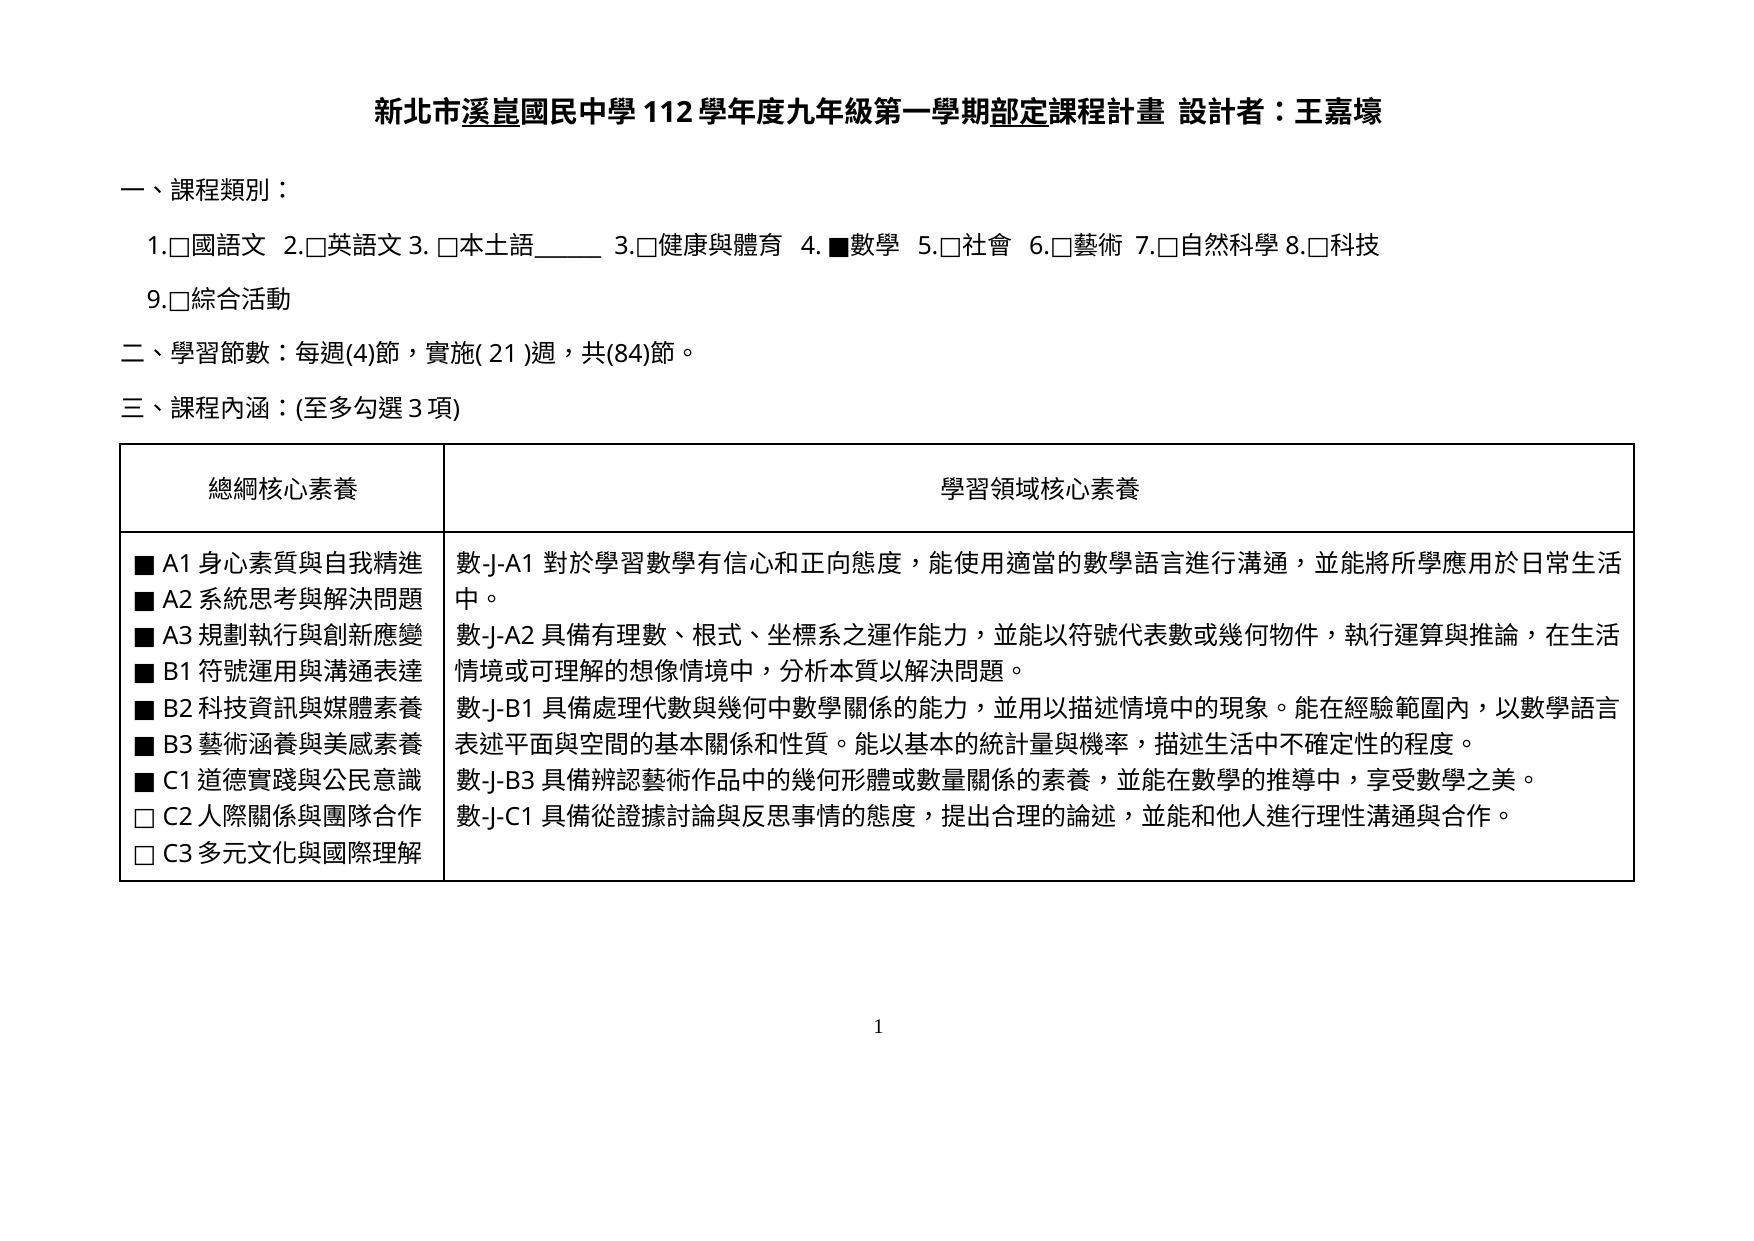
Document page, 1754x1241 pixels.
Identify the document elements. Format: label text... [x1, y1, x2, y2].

text 9.□綜合活動 [118, 279, 1636, 316]
table_cell 數-J-A1 對於學習數學有信心和正向態度，能使用適當的數學語言進行溝通，並能將所學應用於日常生活中。 數-J-A2 具備有理數、根式、坐標系之運作能力，並能以符號代表數或幾何物件，執行運算與推論，在生活情境或可理解的想像情境中，分析本質以解決問題。 數-J-B1 具備處理代數與幾何中數學關係的能力，並用以描述情境中的現象。能在經驗範圍內，以數學語言表述平面與空間的基本關係和性質。能以基本的統計量與機率，描述生活中不確定性的程度。 數-J-B3 具備辨認藝術作品中的幾何形體或數量關係的素養，並能在數學的推導中，享受數學之美。 數-J-C1 具備從證據討論與反思事情的態度，提出合理的論述，並能和他人進行理性溝通與合作。 [445, 533, 1633, 880]
text 一、課程類別： [118, 171, 1636, 207]
text 1.□國語文 2.□英語文 3. □本土語______ 3.□健康與體育 4. ■數學 5.□社會 6.□藝術 7.□自然科學 8.□科技 [118, 225, 1636, 261]
table_header 總綱核心素養 [121, 445, 443, 531]
text 二、學習節數：每週(4)節，實施( 21 )週，共(84)節。 [118, 334, 1636, 370]
table_cell ■ A1身心素質與自我精進 ■ A2系統思考與解決問題 ■ A3規劃執行與創新應變 ■ B1符號運用與溝通表達 ■ B2科技資訊與媒體素養 ■ B3藝術涵養與美感素養 ■ C1道德實踐與公民意識 □ C2人際關係與團隊合作 □ C3多元文化與國際理解 [121, 533, 443, 880]
text 新北市溪崑國民中學112學年度九年級第一學期部定課程計畫 設計者：王嘉壕 [118, 89, 1636, 131]
table_header 學習領域核心素養 [445, 445, 1633, 531]
text 三、課程內涵：(至多勾選3項) [118, 388, 1636, 424]
